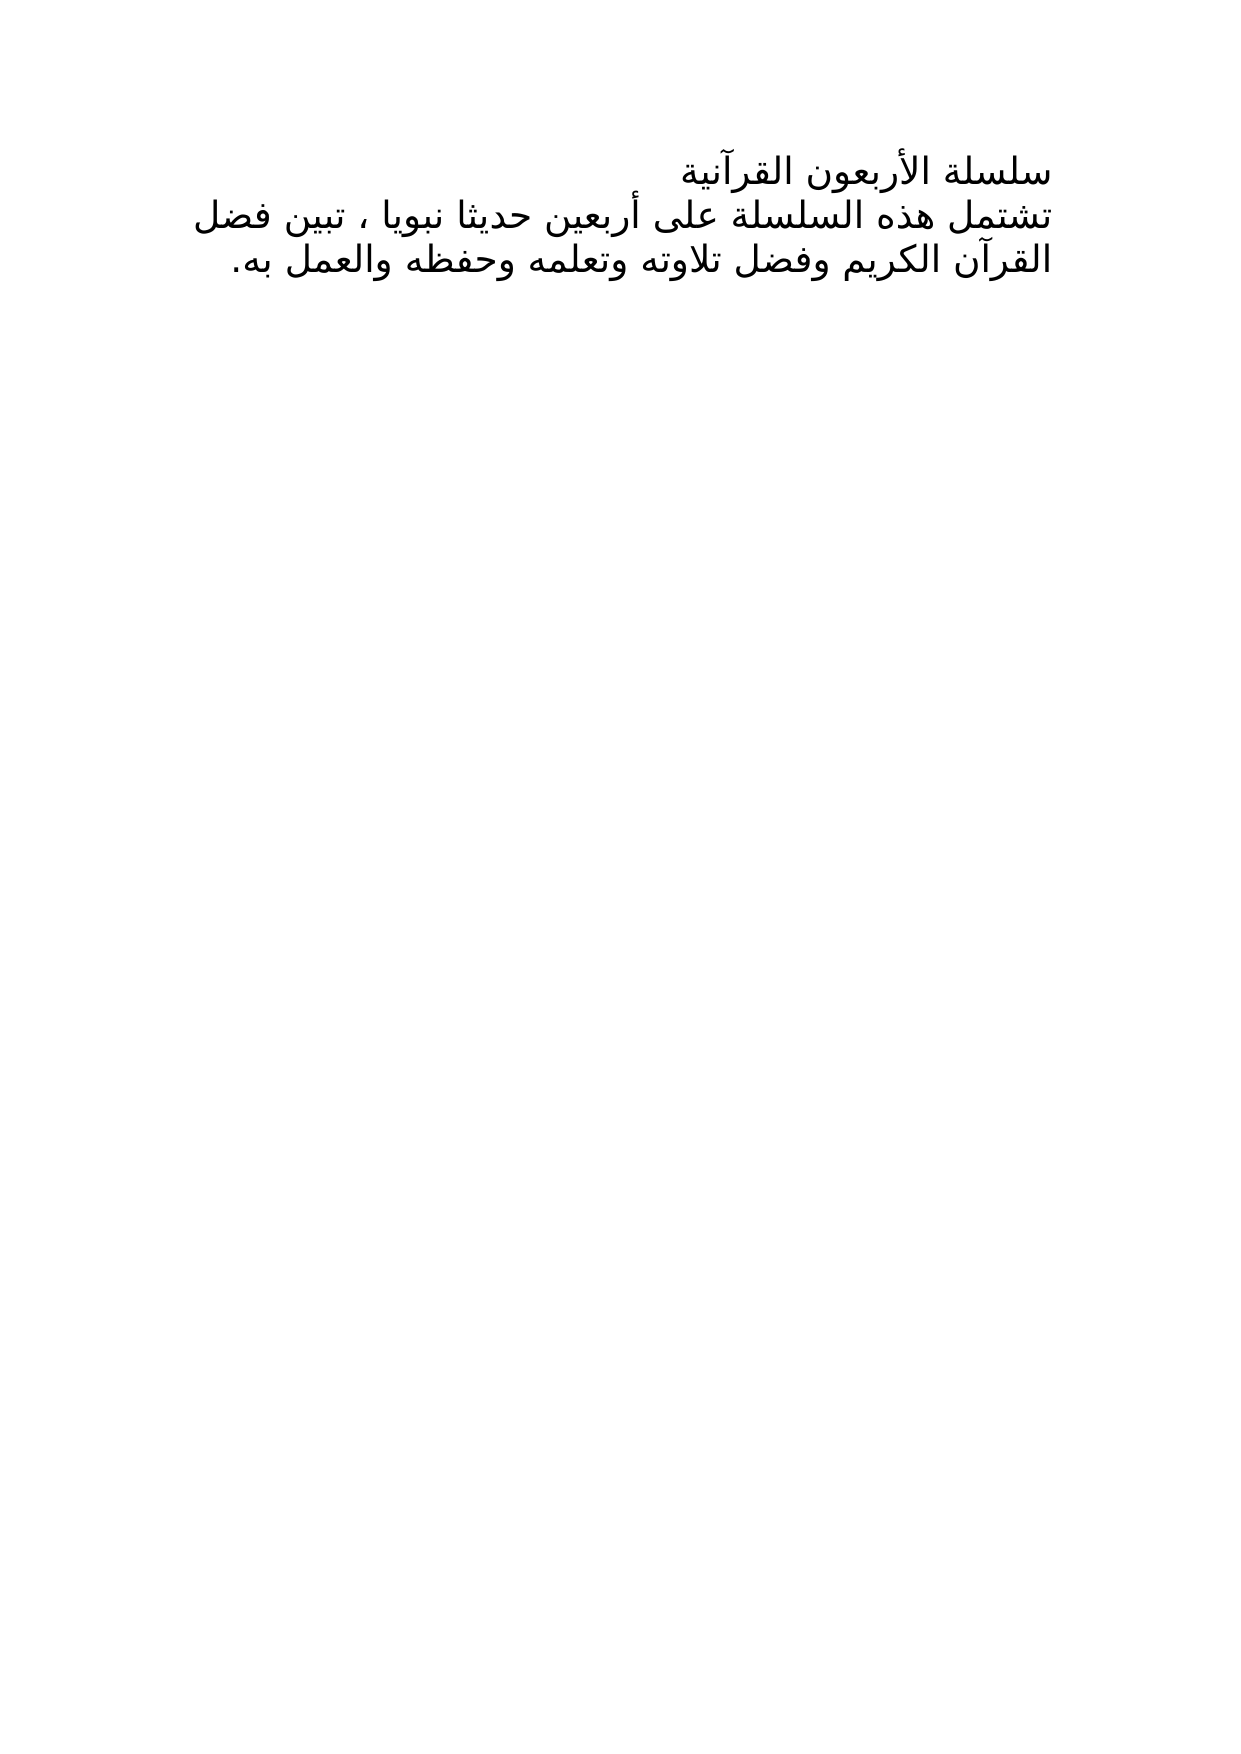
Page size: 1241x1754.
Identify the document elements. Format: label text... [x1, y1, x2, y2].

text سلسلة الأربعون القرآنية [187, 150, 1053, 194]
text تشتمل هذه السلسلة على أربعين حديثا نبويا ، تبين فضل القرآن الكريم وفضل تلاوته وتعلمه وحفظه والعمل به. [187, 194, 1053, 281]
